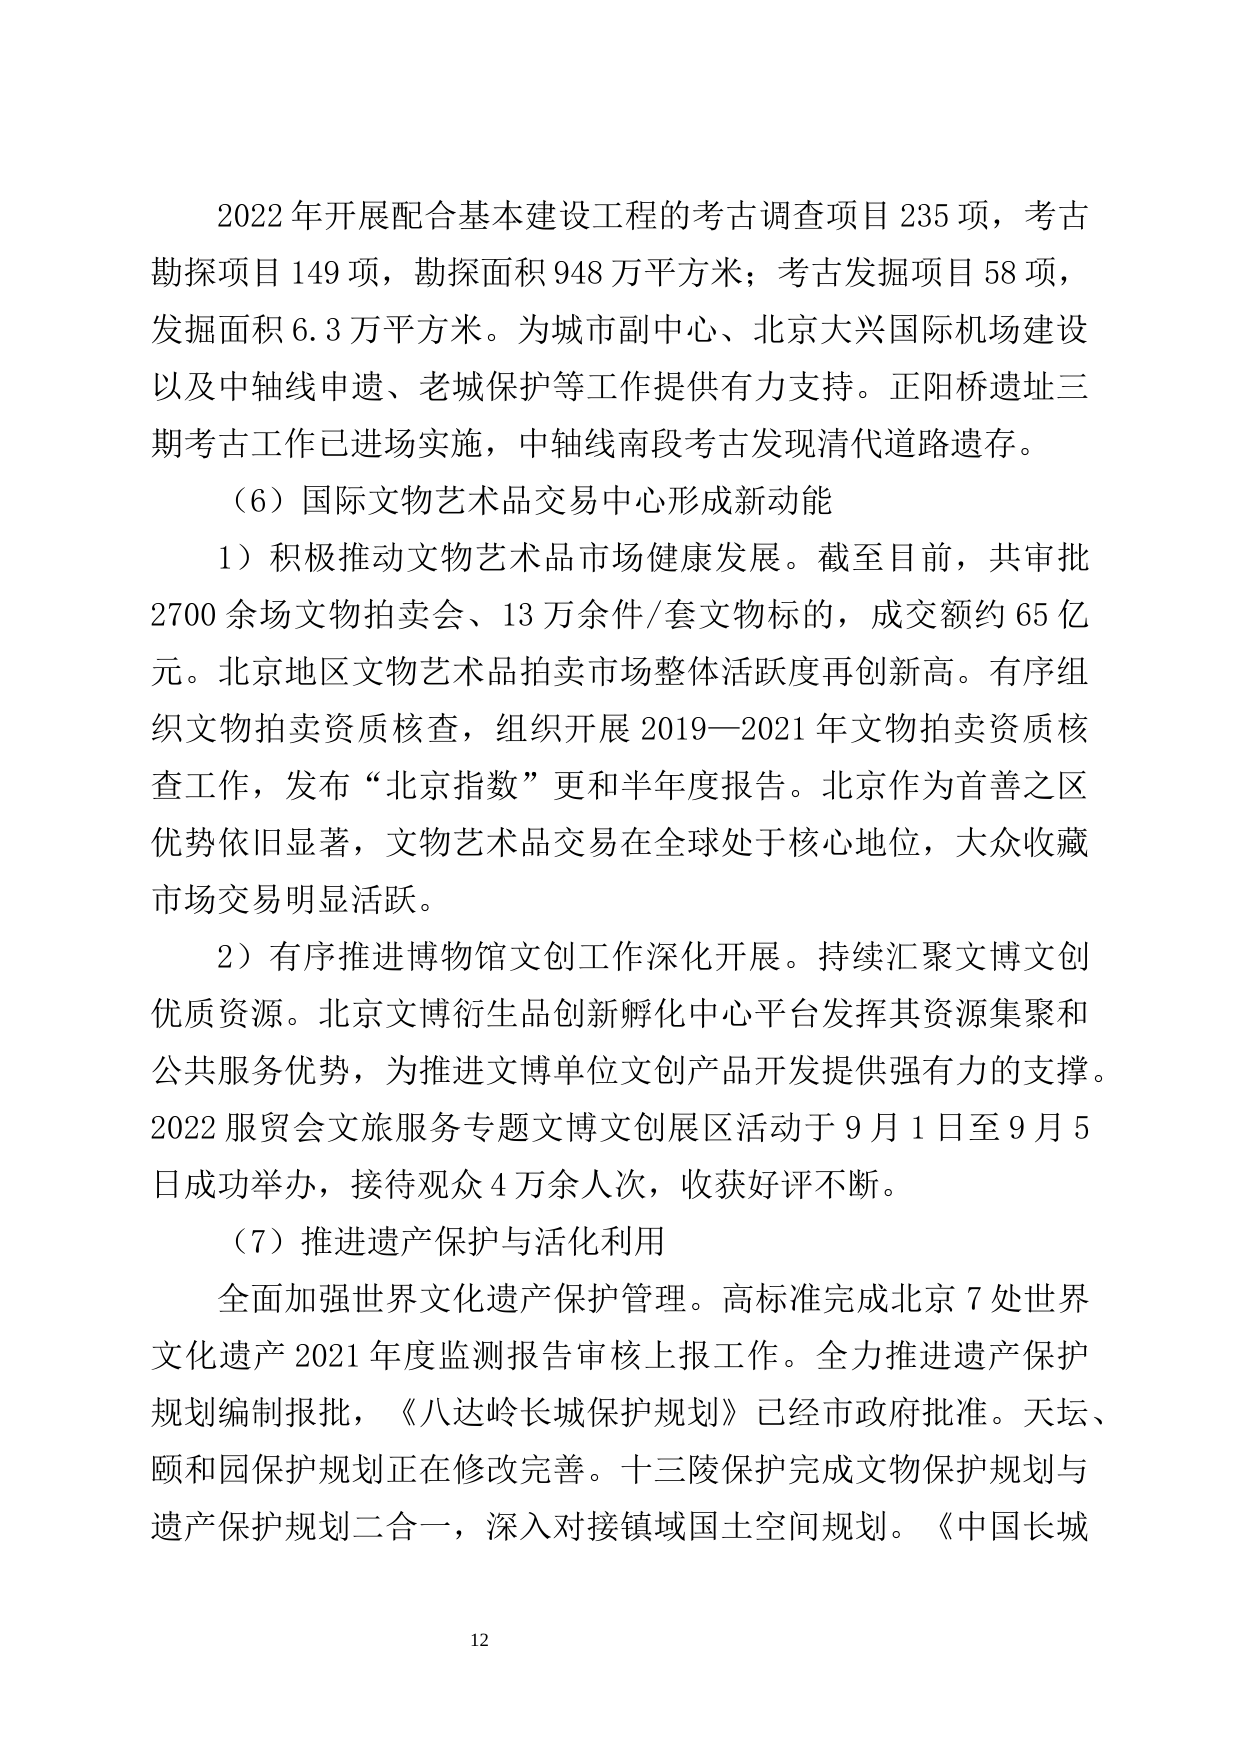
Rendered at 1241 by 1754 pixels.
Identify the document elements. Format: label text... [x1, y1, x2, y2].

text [150, 1277, 1090, 1543]
text 2）有序推进博物馆文创工作深化开展。持续汇聚文博文创优质资源。北京文博衍生品创新孵化中心平台发挥其资源集聚和公共服务优势，为推进文博单位文创产品开发提供强有力的支撑。2022服贸会文旅服务专题文博文创展区活动于9月1日至9月5日成功举办，接待观众4万余人次，收获好评不断。 [150, 935, 1090, 1201]
text （7）推进遗产保护与活化利用 [150, 1220, 1090, 1258]
text 2022年开展配合基本建设工程的考古调查项目235项，考古勘探项目149项，勘探面积948万平方米；考古发掘项目58项，发掘面积6.3万平方米。为城市副中心、北京大兴国际机场建设以及中轴线申遗、老城保护等工作提供有力支持。正阳桥遗址三期考古工作已进场实施，中轴线南段考古发现清代道路遗存。 [150, 194, 1090, 460]
text （6）国际文物艺术品交易中心形成新动能 [150, 479, 1090, 517]
text 1）积极推动文物艺术品市场健康发展。截至目前，共审批2700余场文物拍卖会、13万余件/套文物标的，成交额约65亿元。北京地区文物艺术品拍卖市场整体活跃度再创新高。有序组织文物拍卖资质核查，组织开展2019—2021年文物拍卖资质核查工作，发布“北京指数”更和半年度报告。北京作为首善之区优势依旧显著，文物艺术品交易在全球处于核心地位，大众收藏市场交易明显活跃。 [150, 536, 1090, 916]
